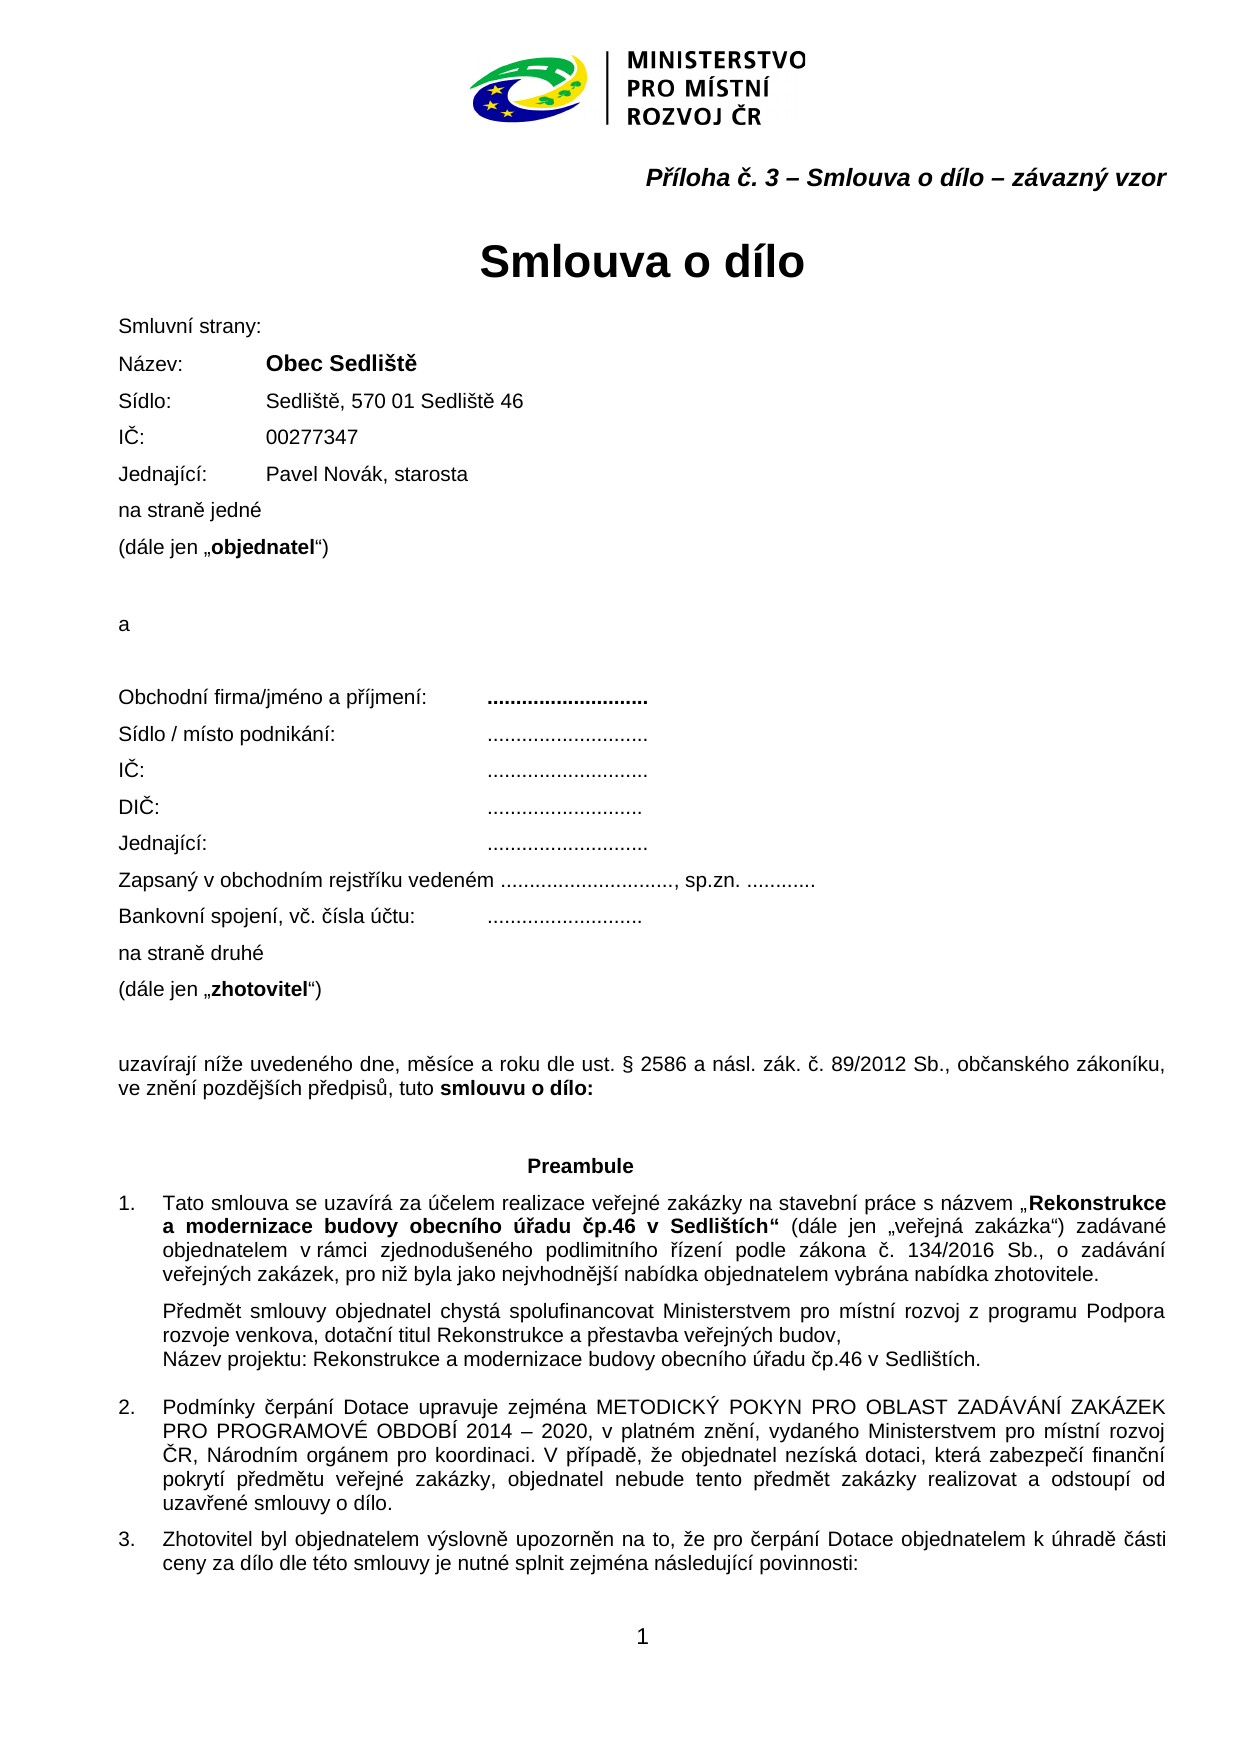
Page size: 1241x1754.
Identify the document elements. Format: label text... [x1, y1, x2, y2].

text Příloha č. 3 – Smlouva o dílo – závazný vzor [118, 162, 1167, 191]
list Název projektu: Rekonstrukce a modernizace budovy obecního úřadu čp.46 v Sedlištích. [162, 1347, 1167, 1371]
text IČ: 00277347 [118, 425, 1167, 449]
list Předmět smlouvy objednatel chystá spolufinancovat Ministerstvem pro místní rozvoj z programu Podpora rozvoje venkova, dotační titul Rekonstrukce a přestavba veřejných budov, [162, 1299, 1167, 1347]
text Smluvní strany: [118, 313, 1167, 337]
text Název: Obec Sedliště [118, 350, 1167, 376]
text Obchodní firma/jméno a příjmení: ............................ [118, 685, 1167, 709]
text uzavírají níže uvedeného dne, měsíce a roku dle ust. § násl. zák. č. 89/2012 Sb., občanského zákoníku, ve znění pozdějších předpisů, tuto smlouvu o dílo: [118, 1052, 1167, 1100]
text Jednající: Pavel Novák, starosta [118, 462, 1167, 486]
text na straně druhé [118, 940, 1167, 964]
text (dále jen „zhotovitel“) [118, 977, 1167, 1001]
text IČ: ............................ [118, 758, 1167, 782]
text DIČ: ........................... [118, 794, 1167, 818]
list Tato smlouva se uzavírá za účelem realizace veřejné zakázky na stavební práce s názvem „Rekonstrukce a modernizace budovy obecního úřadu čp.46 v Sedlištích“ (dále jen „veřejná zakázka“) zadávané objednatelem v rámci zjednodušeného podlimitního řízení podle zákona č. 134/2016 Sb., o zadávání veřejných zakázek, pro niž byla jako nejvhodnější nabídka objednatelem vybrána nabídka zhotovitele. [118, 1190, 1167, 1286]
text Smlouva o dílo [118, 234, 1167, 287]
text Preambule [413, 1154, 1167, 1178]
list Podmínky čerpání Dotace upravuje zejména METODICKÝ POKYN PRO OBLAST ZADÁVÁNÍ ZAKÁZEK PRO PROGRAMOVÉ OBDOBÍ 2014 – 2020, v platném znění, vydaného Ministerstvem pro místní rozvoj ČR, Národním orgánem pro koordinaci. V případě, že objednatel nezíská dotaci, která zabezpečí finanční pokrytí předmětu veřejné zakázky, objednatel nebude tento předmět zakázky realizovat a odstoupí od uzavřené smlouvy o dílo. [118, 1394, 1167, 1514]
text Sídlo / místo podnikání: ............................ [118, 722, 1167, 746]
text Sídlo: Sedliště, 570 01 Sedliště 46 [118, 389, 1167, 413]
text Jednající: ............................ [118, 831, 1167, 855]
list Zhotovitel byl objednatelem výslovně upozorněn na to, že pro čerpání Dotace objednatelem k úhradě části ceny za dílo dle této smlouvy je nutné splnit zejména následující povinnosti: [118, 1527, 1167, 1575]
text (dále jen „objednatel“) [118, 534, 1167, 558]
text a [118, 612, 1167, 636]
text na straně jedné [118, 498, 1167, 522]
text Zapsaný v obchodním rejstříku vedeném .............................., sp.zn. ............ [118, 867, 1167, 891]
picture [469, 51, 805, 125]
text Bankovní spojení, vč. čísla účtu: ........................... [118, 904, 1167, 928]
